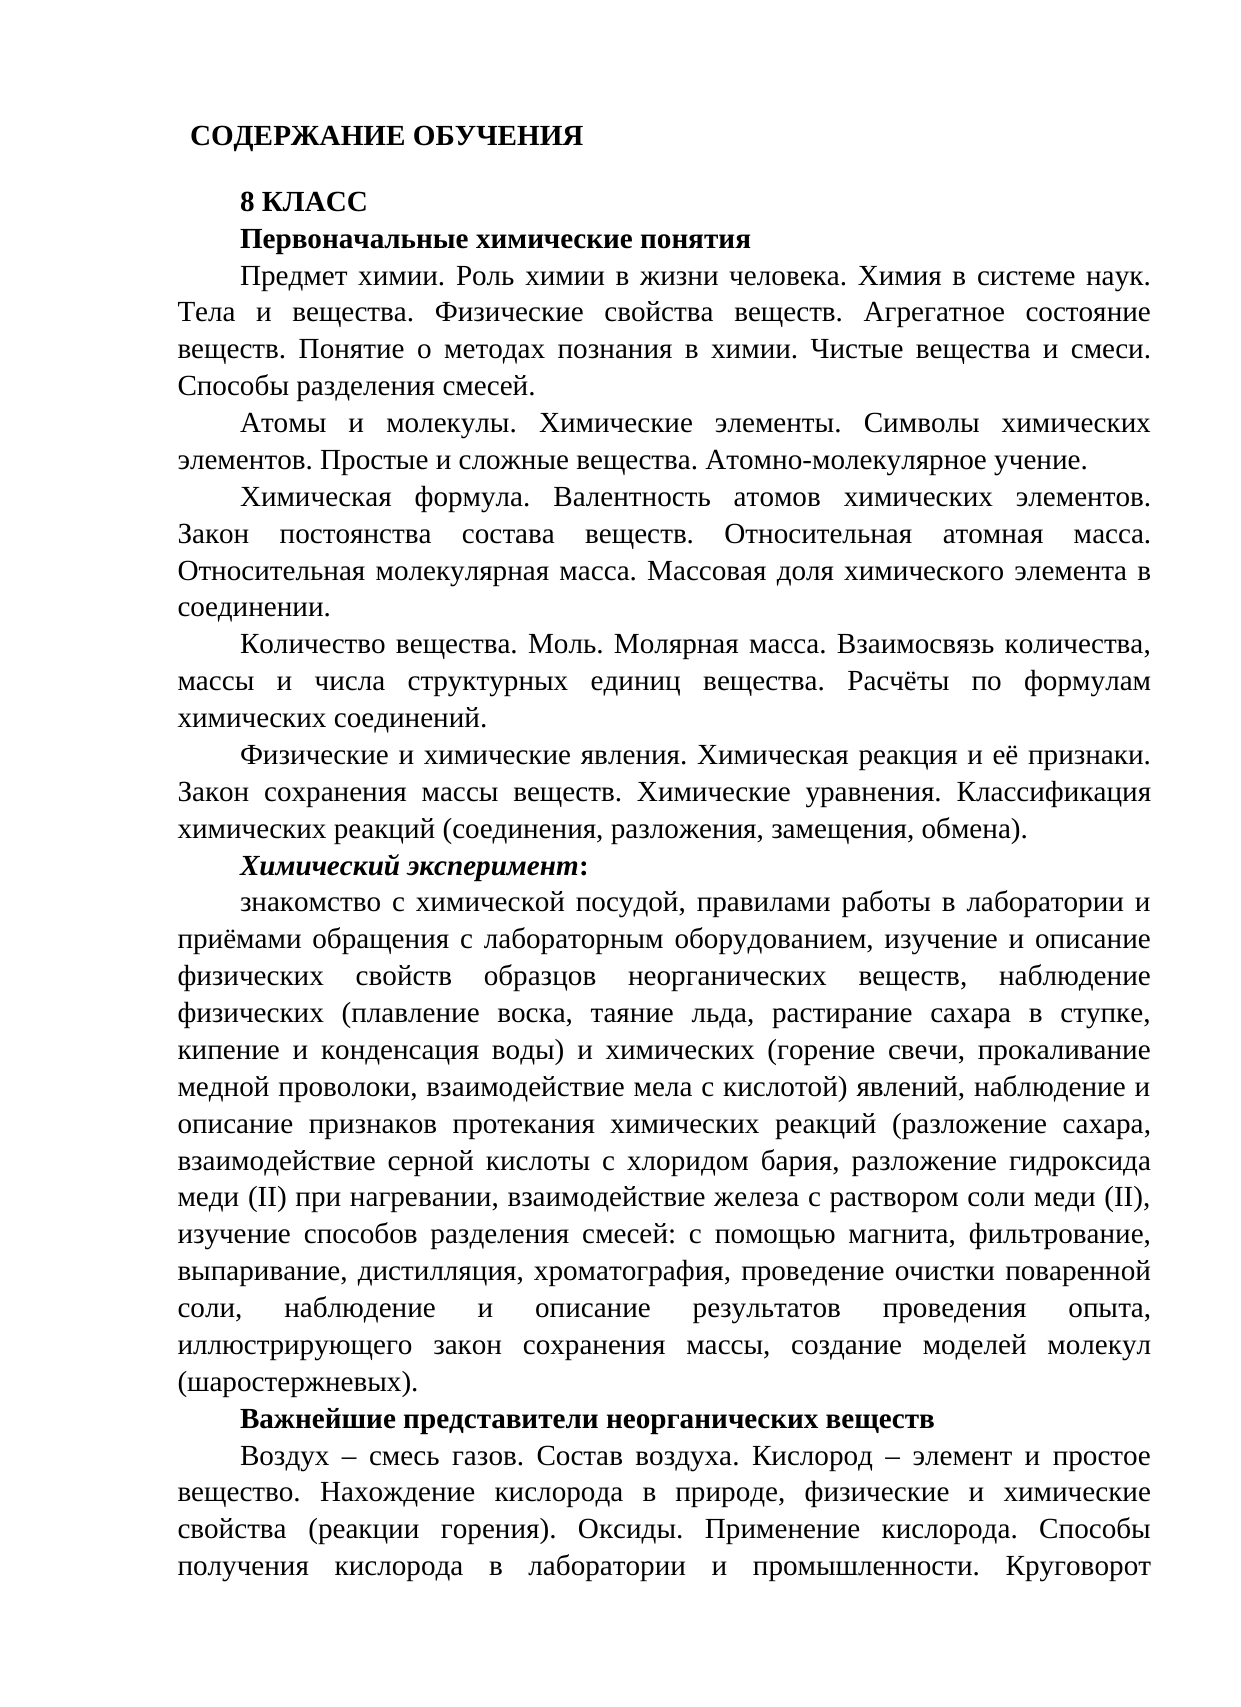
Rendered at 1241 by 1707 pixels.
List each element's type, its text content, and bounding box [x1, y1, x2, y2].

text Химическая формула. Валентность атомов химических элементов. Закон постоянства состава веществ. Относительная атомная масса. Относительная молекулярная масса. Массовая доля химического элемента в соединении. [177, 479, 1152, 623]
text Атомы и молекулы. Химические элементы. Символы химических элементов. Простые и сложные вещества. Атомно-молекулярное учение. [177, 405, 1152, 476]
text знакомство с химической посудой, правилами работы в лаборатории и приёмами обращения с лабораторным оборудованием, изучение и описание физических свойств образцов неорганических веществ, наблюдение физических (плавление воска, таяние льда, растирание сахара в ступке, кипение и конденсация воды) и химических (горение свечи, прокаливание медной проволоки, взаимодействие мела с кислотой) явлений, наблюдение и описание признаков протекания химических реакций (разложение сахара, взаимодействие серной кислоты с хлоридом бария, разложение гидроксида меди (II) при нагревании, взаимодействие железа с раствором соли меди (II), изучение способов разделения смесей: с помощью магнита, фильтрование, выпаривание, дистилляция, хроматография, проведение очистки поваренной соли, наблюдение и описание результатов проведения опыта, иллюстрирующего закон сохранения массы, создание моделей молекул (шаростержневых). [177, 884, 1152, 1397]
text Первоначальные химические понятия [177, 221, 1152, 254]
text Важнейшие представители неорганических веществ [177, 1401, 1152, 1434]
text Количество вещества. Моль. Молярная масса. Взаимосвязь количества, массы и числа структурных единиц вещества. Расчёты по формулам химических соединений. [177, 626, 1152, 734]
text Физические и химические явления. Химическая реакция и её признаки. Закон сохранения массы веществ. Химические уравнения. Классификация химических реакций (соединения, разложения, замещения, обмена). [177, 737, 1152, 844]
text СОДЕРЖАНИЕ ОБУЧЕНИЯ [190, 118, 1152, 152]
text 8 КЛАСС [177, 184, 1152, 217]
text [177, 1438, 1152, 1582]
text Химический эксперимент: [177, 848, 1152, 881]
text Предмет химии. Роль химии в жизни человека. Химия в системе наук. Тела и вещества. Физические свойства веществ. Агрегатное состояние веществ. Понятие о методах познания в химии. Чистые вещества и смеси. Способы разделения смесей. [177, 258, 1152, 402]
